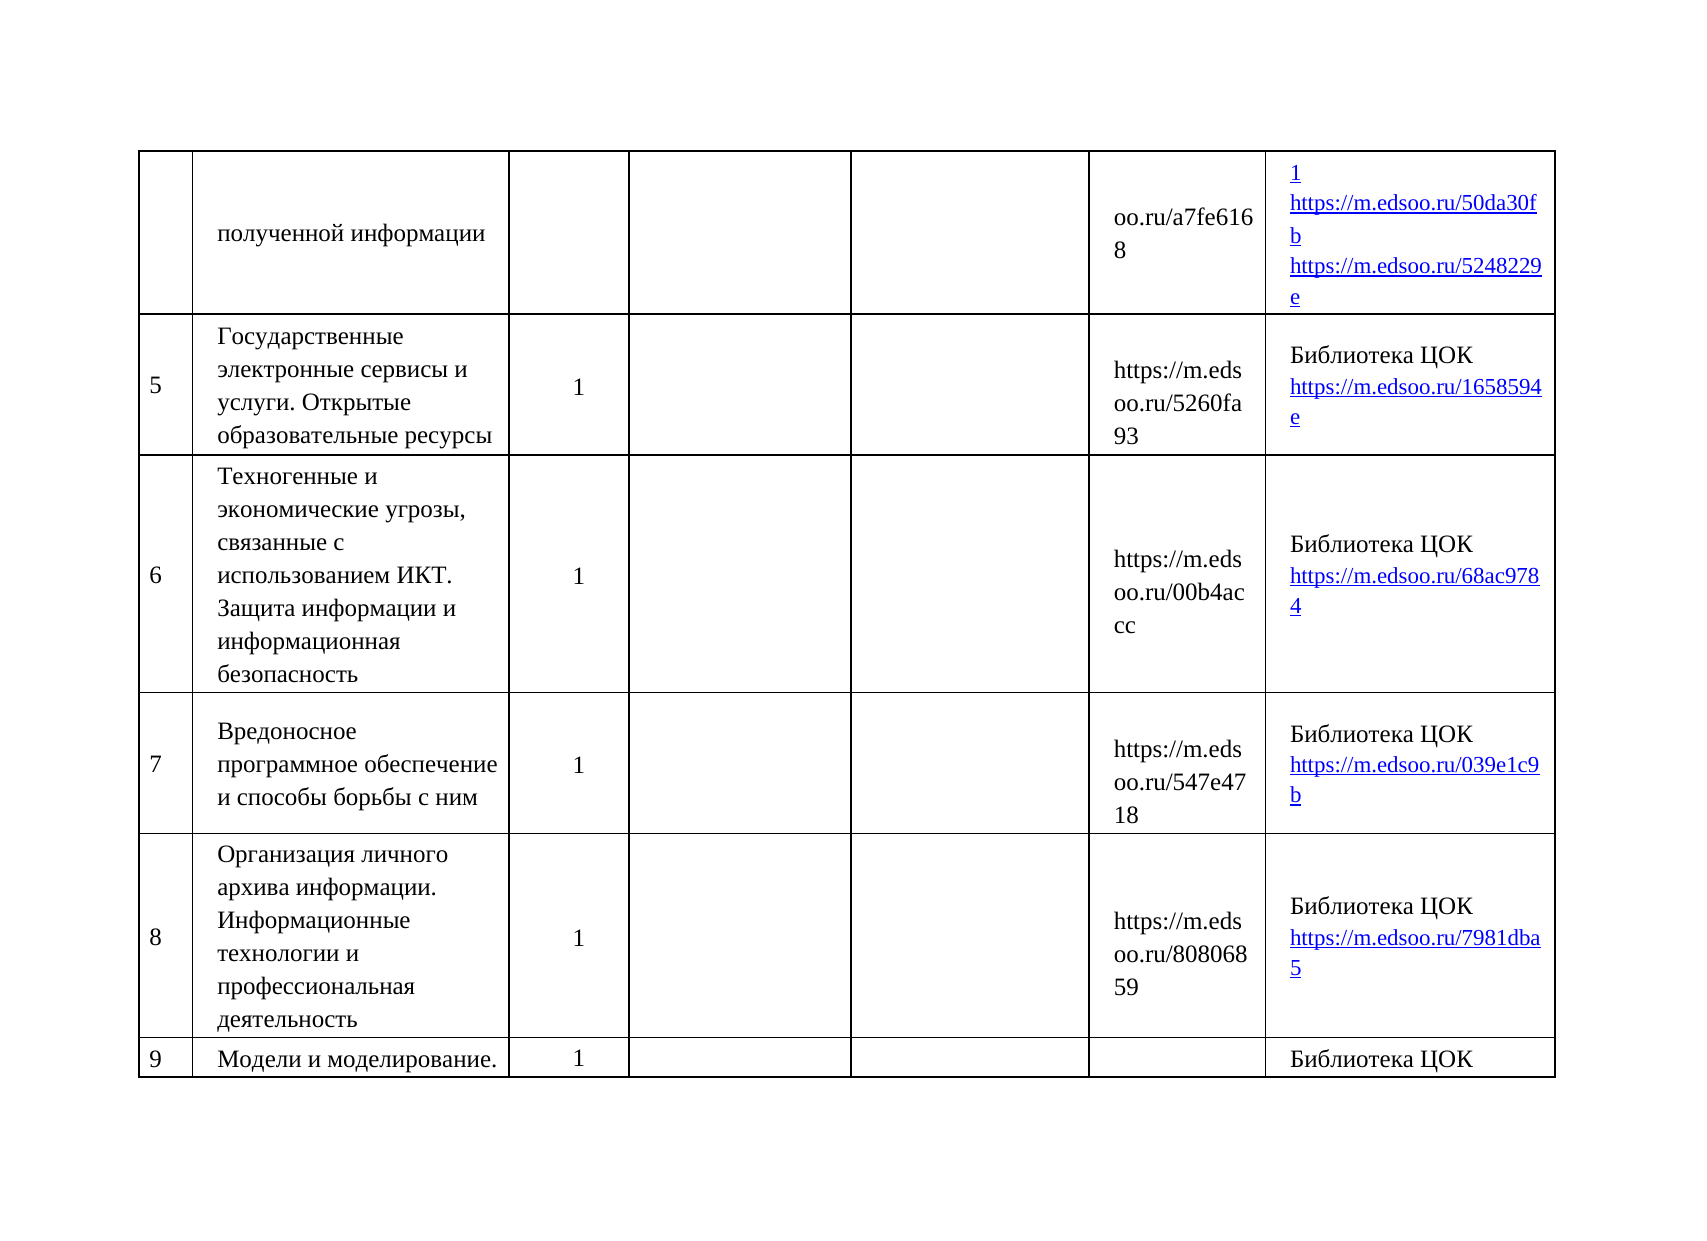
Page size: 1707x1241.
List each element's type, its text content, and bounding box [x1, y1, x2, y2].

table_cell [193, 1038, 508, 1076]
table_cell [852, 834, 1088, 1037]
table_cell 1 [510, 152, 628, 313]
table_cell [193, 152, 508, 313]
table_cell Библиотека ЦОК https://m.edsoo.ru/7981dba5 [1266, 834, 1554, 1037]
table_cell 8 [140, 834, 192, 1037]
table_cell 1 [510, 315, 628, 454]
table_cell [1266, 152, 1554, 313]
table_cell 1 [510, 1038, 628, 1076]
table_cell [852, 315, 1088, 454]
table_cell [1266, 1038, 1554, 1076]
table_cell [630, 834, 850, 1037]
table_cell [852, 1038, 1088, 1076]
table_cell [630, 693, 850, 832]
table_cell 7 [140, 693, 192, 832]
table_cell [852, 152, 1088, 313]
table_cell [1090, 1038, 1265, 1076]
table_cell 6 [140, 456, 192, 691]
table_cell Библиотека ЦОК https://m.edsoo.ru/039e1c9b [1266, 693, 1554, 832]
table_cell 1 [510, 834, 628, 1037]
table_cell https://m.edsoo.ru/80806859 [1090, 834, 1265, 1037]
table_cell Организация личного архива информации. Информационные технологии и профессиональная деятельность [193, 834, 508, 1037]
table_cell [630, 152, 850, 313]
table_cell https://m.edsoo.ru/5260fa93 [1090, 315, 1265, 454]
table_cell https://m.edsoo.ru/00b4accc [1090, 456, 1265, 691]
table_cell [1090, 152, 1265, 313]
table_cell 4 [140, 152, 192, 313]
table_cell [630, 1038, 850, 1076]
table_cell 9 [140, 1038, 192, 1076]
table_cell 1 [510, 693, 628, 832]
table_cell [630, 315, 850, 454]
table_cell [630, 456, 850, 691]
table_cell 1 [510, 456, 628, 691]
table_cell [852, 693, 1088, 832]
table_cell Библиотека ЦОК https://m.edsoo.ru/1658594e [1266, 315, 1554, 454]
table_cell Вредоносное программное обеспечение и способы борьбы с ним [193, 693, 508, 832]
table_cell 5 [140, 315, 192, 454]
table_cell https://m.edsoo.ru/547e4718 [1090, 693, 1265, 832]
table_cell [852, 456, 1088, 691]
table_cell Государственные электронные сервисы и услуги. Открытые образовательные ресурсы [193, 315, 508, 454]
table_cell Техногенные и экономические угрозы, связанные с использованием ИКТ. Защита информации и информационная безопасность [193, 456, 508, 691]
table_cell Библиотека ЦОК https://m.edsoo.ru/68ac9784 [1266, 456, 1554, 691]
